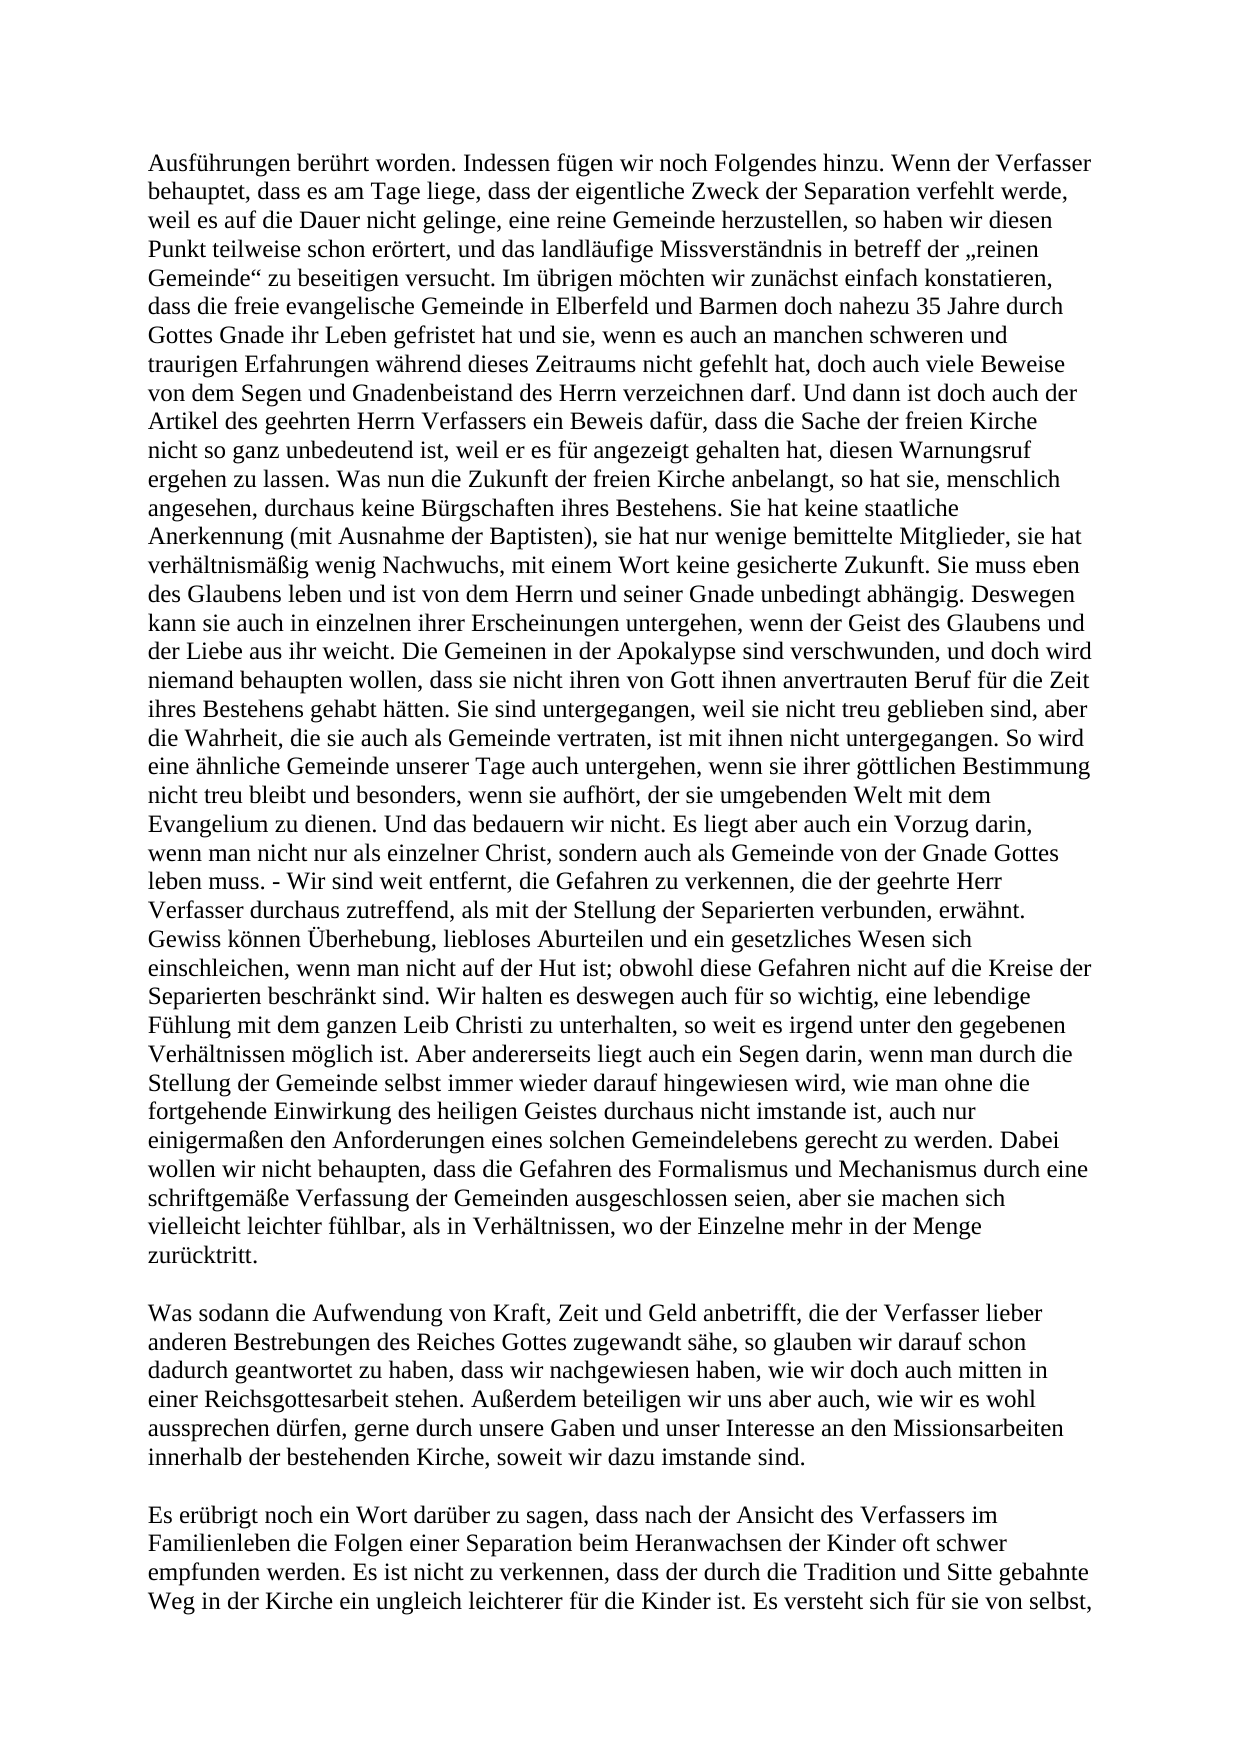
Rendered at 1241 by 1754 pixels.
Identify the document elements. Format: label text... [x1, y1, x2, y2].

text Was sodann die Aufwendung von Kraft, Zeit und Geld anbetrifft, die der Verfasser lieber anderen Bestrebungen des Reiches Gottes zugewandt sähe, so glauben wir darauf schon dadurch geantwortet zu haben, dass wir nachgewiesen haben, wie wir doch auch mitten in einer Reichsgottesarbeit stehen. Außerdem beteiligen wir uns aber auch, wie wir es wohl aussprechen dürfen, gerne durch unsere Gaben und unser Interesse an den Missionsarbeiten innerhalb der bestehenden Kirche, soweit wir dazu imstande sind. [148, 1298, 1093, 1471]
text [148, 1500, 1093, 1615]
